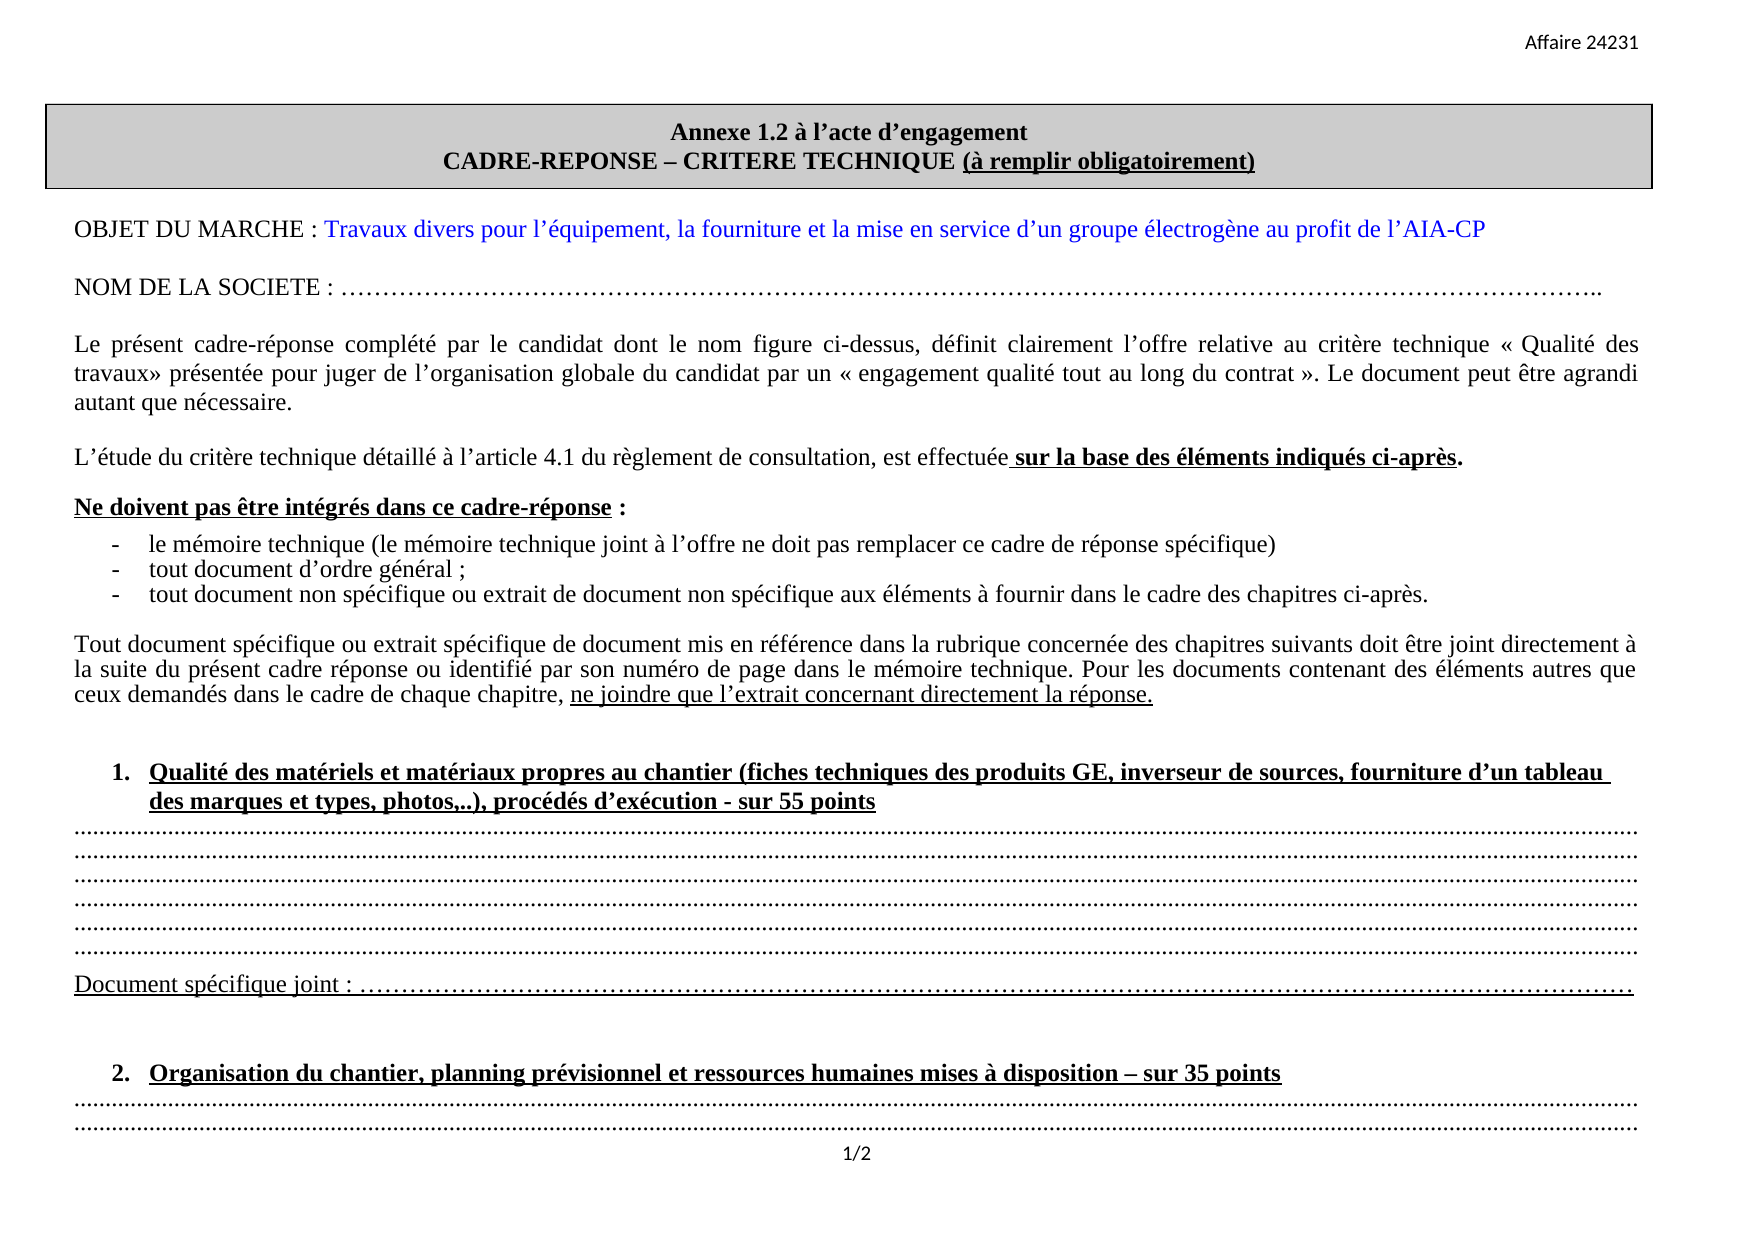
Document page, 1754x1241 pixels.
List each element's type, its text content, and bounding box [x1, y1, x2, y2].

list le mémoire technique (le mémoire technique joint à l’offre ne doit pas remplacer ce cadre de réponse spécifique) [111, 532, 1639, 557]
text Le présent cadre-réponse complété par le candidat dont le nom figure ci-dessus, définit clairement l’offre relative au critère technique « Qualité des travaux» présentée pour juger de l’organisation globale du candidat par un « engagement qualité tout au long du contrat ». Le document peut être agrandi autant que nécessaire. [74, 329, 1639, 416]
list Organisation du chantier, planning prévisionnel et ressources humaines mises à disposition – sur 35 points [111, 1058, 1639, 1087]
text L’étude du critère technique détaillé à l’article 4.1 du règlement de consultation, est effectuée sur la base des éléments indiqués ci-après. [74, 445, 1639, 470]
list tout document d’ordre général ; [111, 557, 1639, 582]
text OBJET DU MARCHE : Travaux divers pour l’équipement, la fourniture et la mise en service d’un groupe électrogène au profit de l’AIA-CP [74, 214, 1639, 243]
text Annexe 1.2 à l’acte d’engagement [47, 105, 1651, 132]
text CADRE-REPONSE – CRITERE TECHNIQUE (à remplir obligatoirement) [47, 132, 1651, 188]
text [74, 959, 1639, 1001]
text Ne doivent pas être intégrés dans ce cadre-réponse : [74, 495, 1639, 520]
list tout document non spécifique ou extrait de document non spécifique aux éléments à fournir dans le cadre des chapitres ci-après. [111, 582, 1639, 607]
list Qualité des matériels et matériaux propres au chantier (fiches techniques des produits GE, inverseur de sources, fourniture d’un tableau des marques et types, photos,..), procédés d’exécution - sur 55 points [111, 757, 1639, 815]
text Tout document spécifique ou extrait spécifique de document mis en référence dans la rubrique concernée des chapitres suivants doit être joint directement à la suite du présent cadre réponse ou identifié par son numéro de page dans le mémoire technique. Pour les documents contenant des éléments autres que ceux demandés dans le cadre de chaque chapitre, ne joindre que l’extrait concernant directement la réponse. [74, 632, 1639, 707]
text NOM DE : …………………………………………………………………………………………………………………………………….. [74, 272, 1639, 300]
